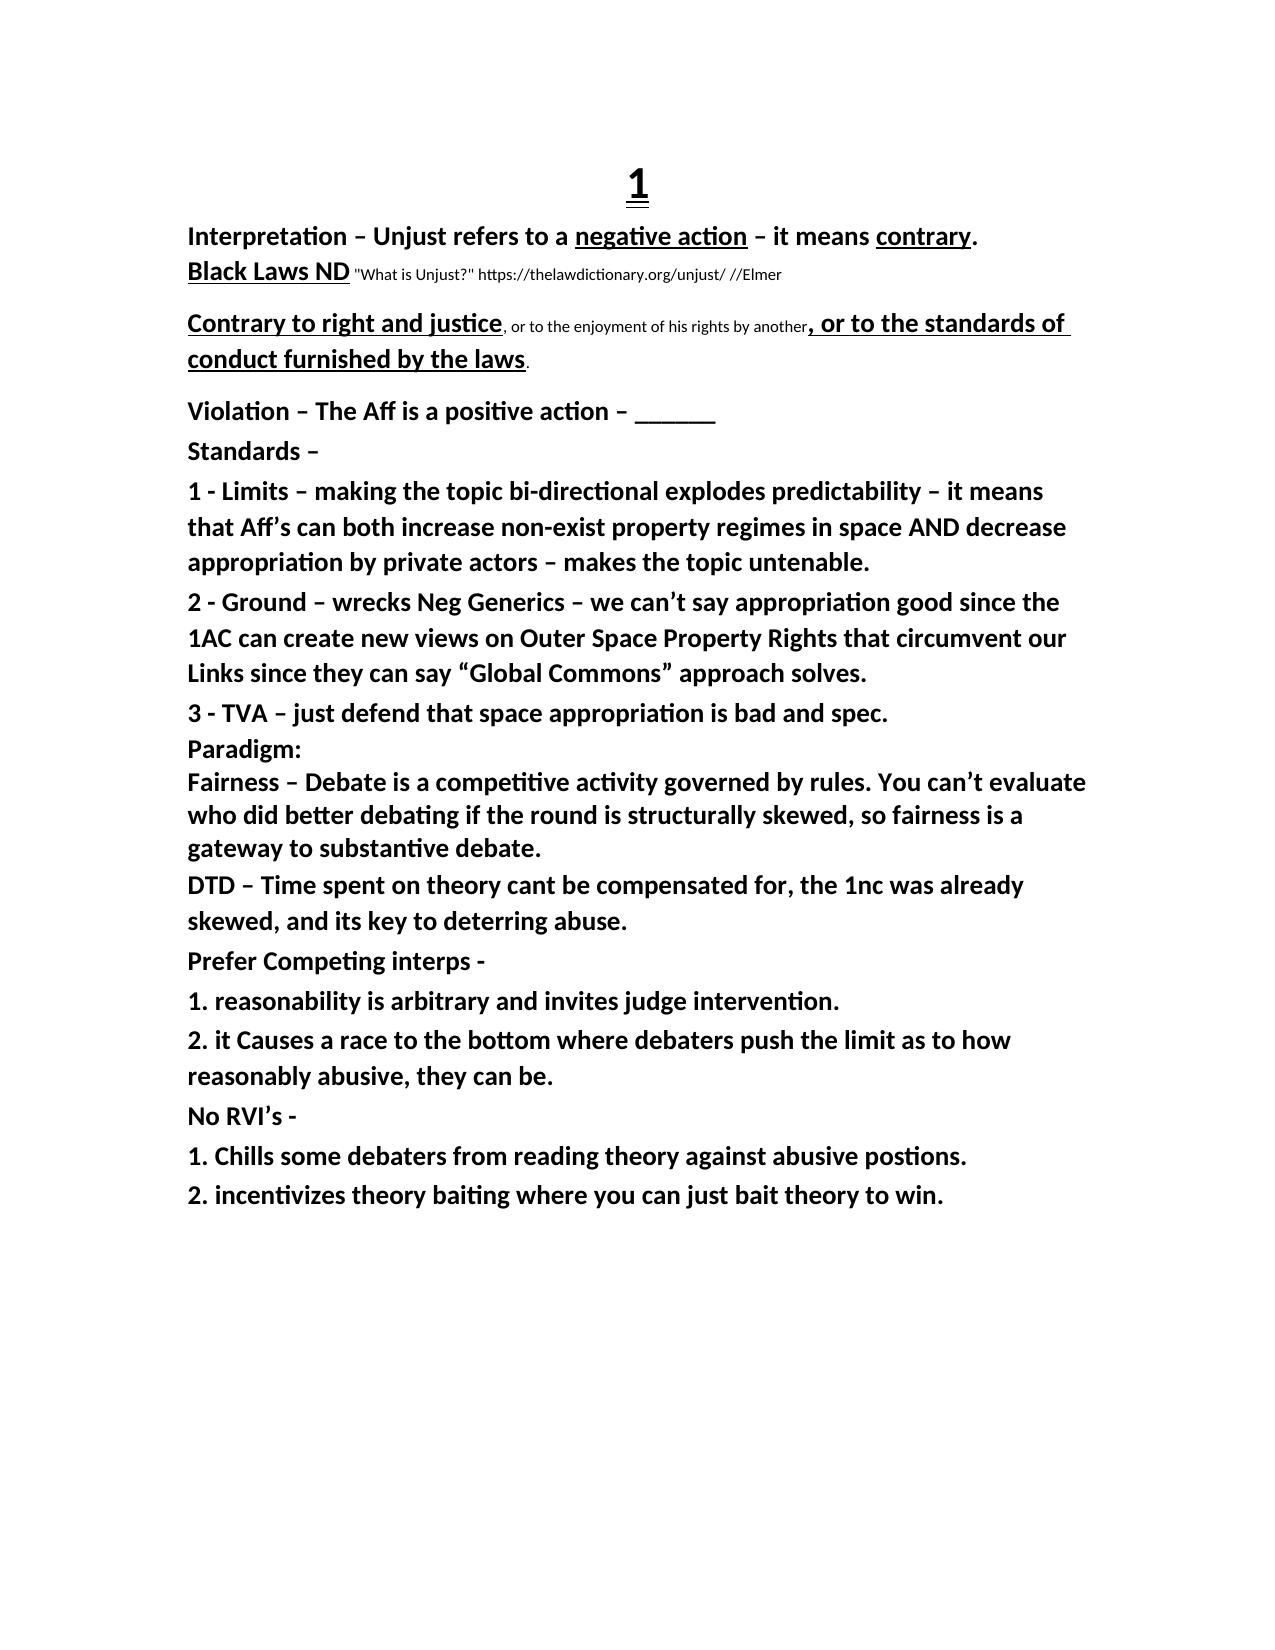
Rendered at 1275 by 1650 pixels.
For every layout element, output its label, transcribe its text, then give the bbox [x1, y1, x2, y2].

subtitle Paradigm: [187, 732, 1087, 765]
subtitle Fairness – Debate is a competitive activity governed by rules. You can’t evaluate who did better debating if the round is structurally skewed, so fairness is a gateway to substantive debate. [187, 765, 1087, 864]
subtitle 2 - Ground – wrecks Neg Generics – we can’t say appropriation good since the 1AC can create new views on Outer Space Property Rights that circumvent our Links since they can say “Global Commons” approach solves. [187, 585, 1087, 689]
subtitle Prefer Competing interps - [187, 944, 1087, 977]
subtitle 2. incentivizes theory baiting where you can just bait theory to win. [187, 1178, 1087, 1211]
subtitle Interpretation – Unjust refers to a negative action – it means contrary. [187, 219, 1087, 252]
subtitle 1. reasonability is arbitrary and invites judge intervention. [187, 984, 1087, 1017]
subtitle Standards – [187, 434, 1087, 467]
subtitle Violation – The Aff is a positive action – ______ [187, 394, 1087, 427]
subtitle 3 - TVA – just defend that space appropriation is bad and spec. [187, 696, 1087, 729]
text Contrary to right and justice, or to the enjoyment of his rights by another, or to the standards of conduct furnished by the laws. [187, 307, 1087, 375]
subtitle 1 [187, 154, 1087, 210]
text Black Laws ND "What is Unjust?" https://thelawdictionary.org/unjust/ //Elmer [187, 254, 1087, 287]
subtitle 1. Chills some debaters from reading theory against abusive postions. [187, 1139, 1087, 1172]
subtitle 2. it Causes a race to the bottom where debaters push the limit as to how reasonably abusive, they can be. [187, 1023, 1087, 1092]
subtitle DTD – Time spent on theory cant be compensated for, the 1nc was already skewed, and its key to deterring abuse. [187, 868, 1087, 937]
subtitle No RVI’s - [187, 1099, 1087, 1132]
subtitle 1 - Limits – making the topic bi-directional explodes predictability – it means that Aff’s can both increase non-exist property regimes in space AND decrease appropriation by private actors – makes the topic untenable. [187, 474, 1087, 578]
